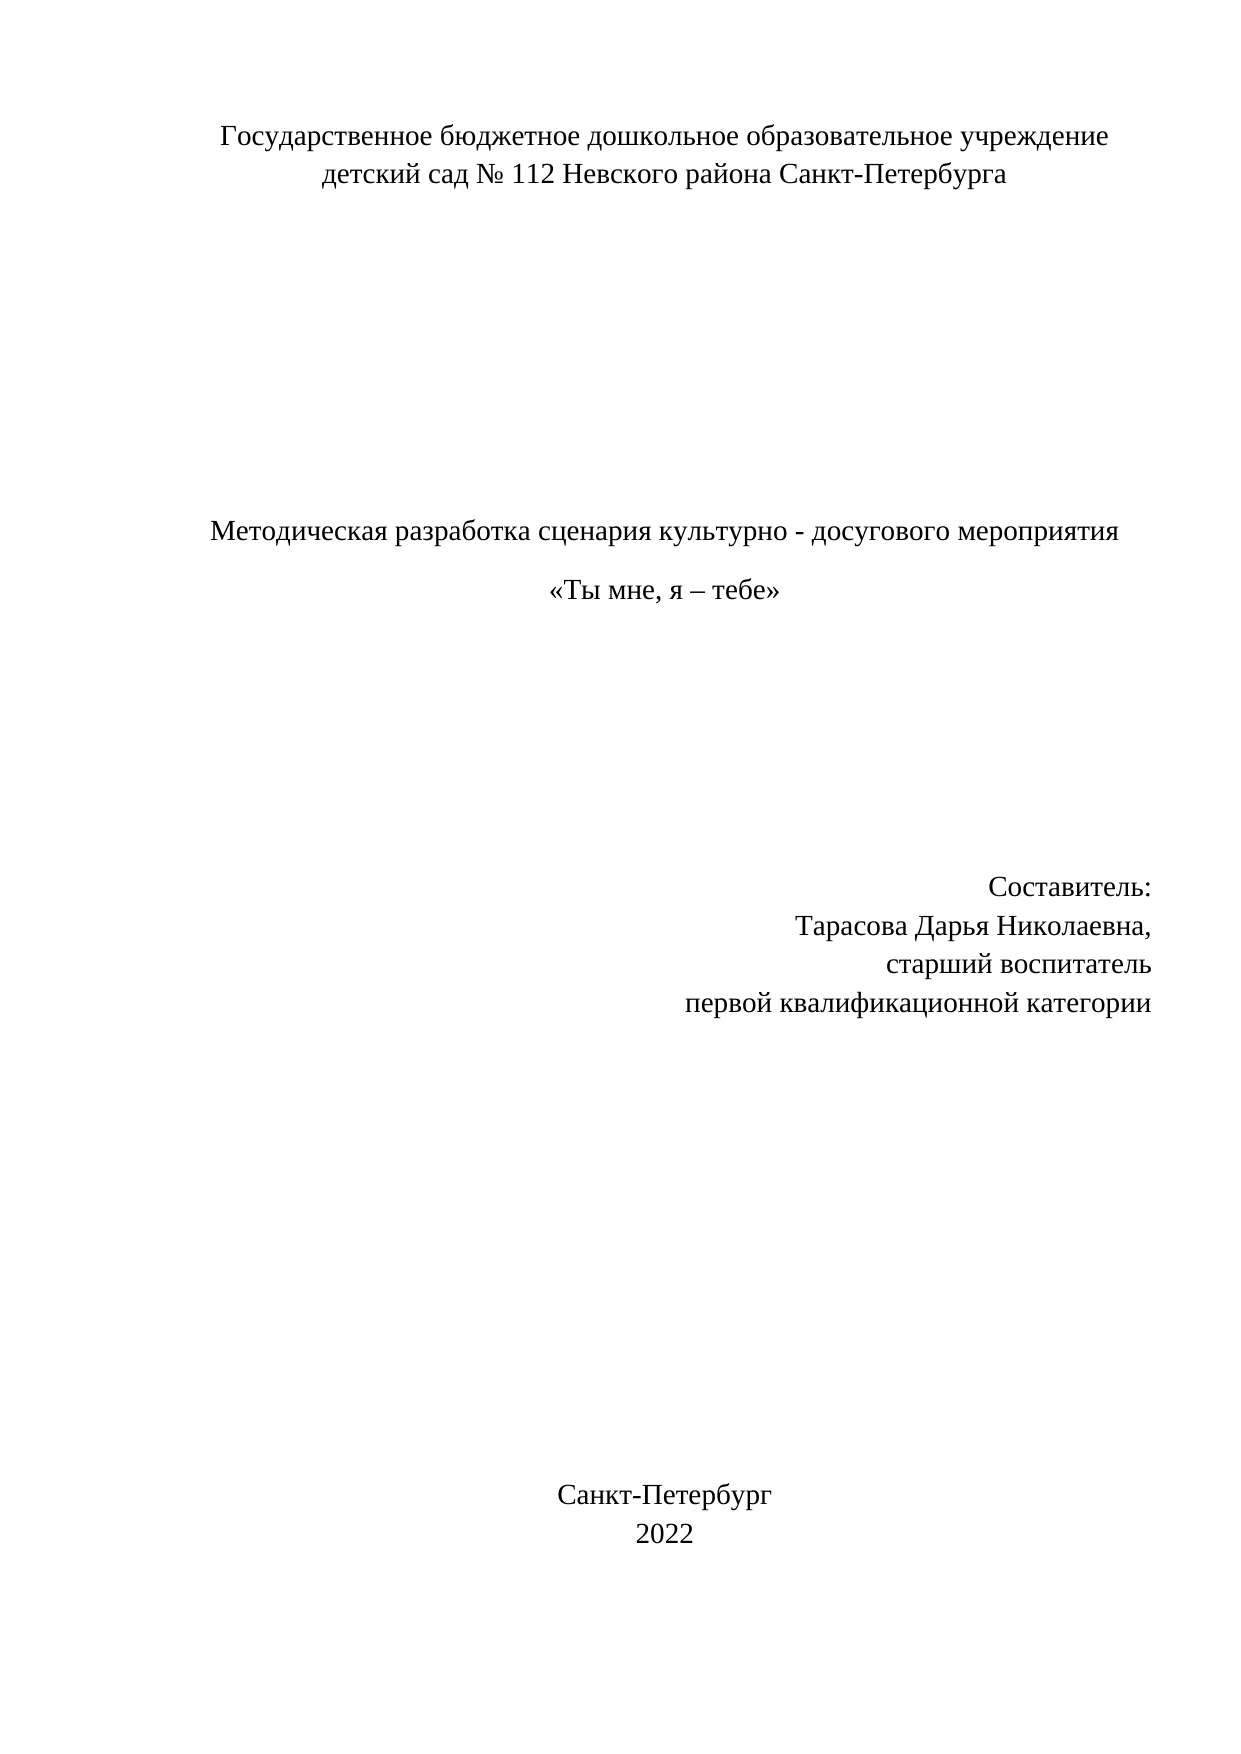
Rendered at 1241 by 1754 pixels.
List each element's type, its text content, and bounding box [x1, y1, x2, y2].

text Государственное бюджетное дошкольное образовательное учреждение детский сад № 112 Невского района Санкт-Петербурга [177, 118, 1152, 190]
text старший воспитатель [177, 946, 1152, 980]
text 2022 [177, 1516, 1152, 1549]
text Санкт-Петербург [177, 1477, 1152, 1511]
text Составитель: [177, 869, 1152, 903]
text Методическая разработка сценария культурно - досугового мероприятия [177, 513, 1152, 546]
text первой квалификационной категории [177, 985, 1152, 1018]
text Тарасова Дарья Николаевна, [177, 908, 1152, 941]
text «Ты мне, я – тебе» [177, 572, 1152, 606]
